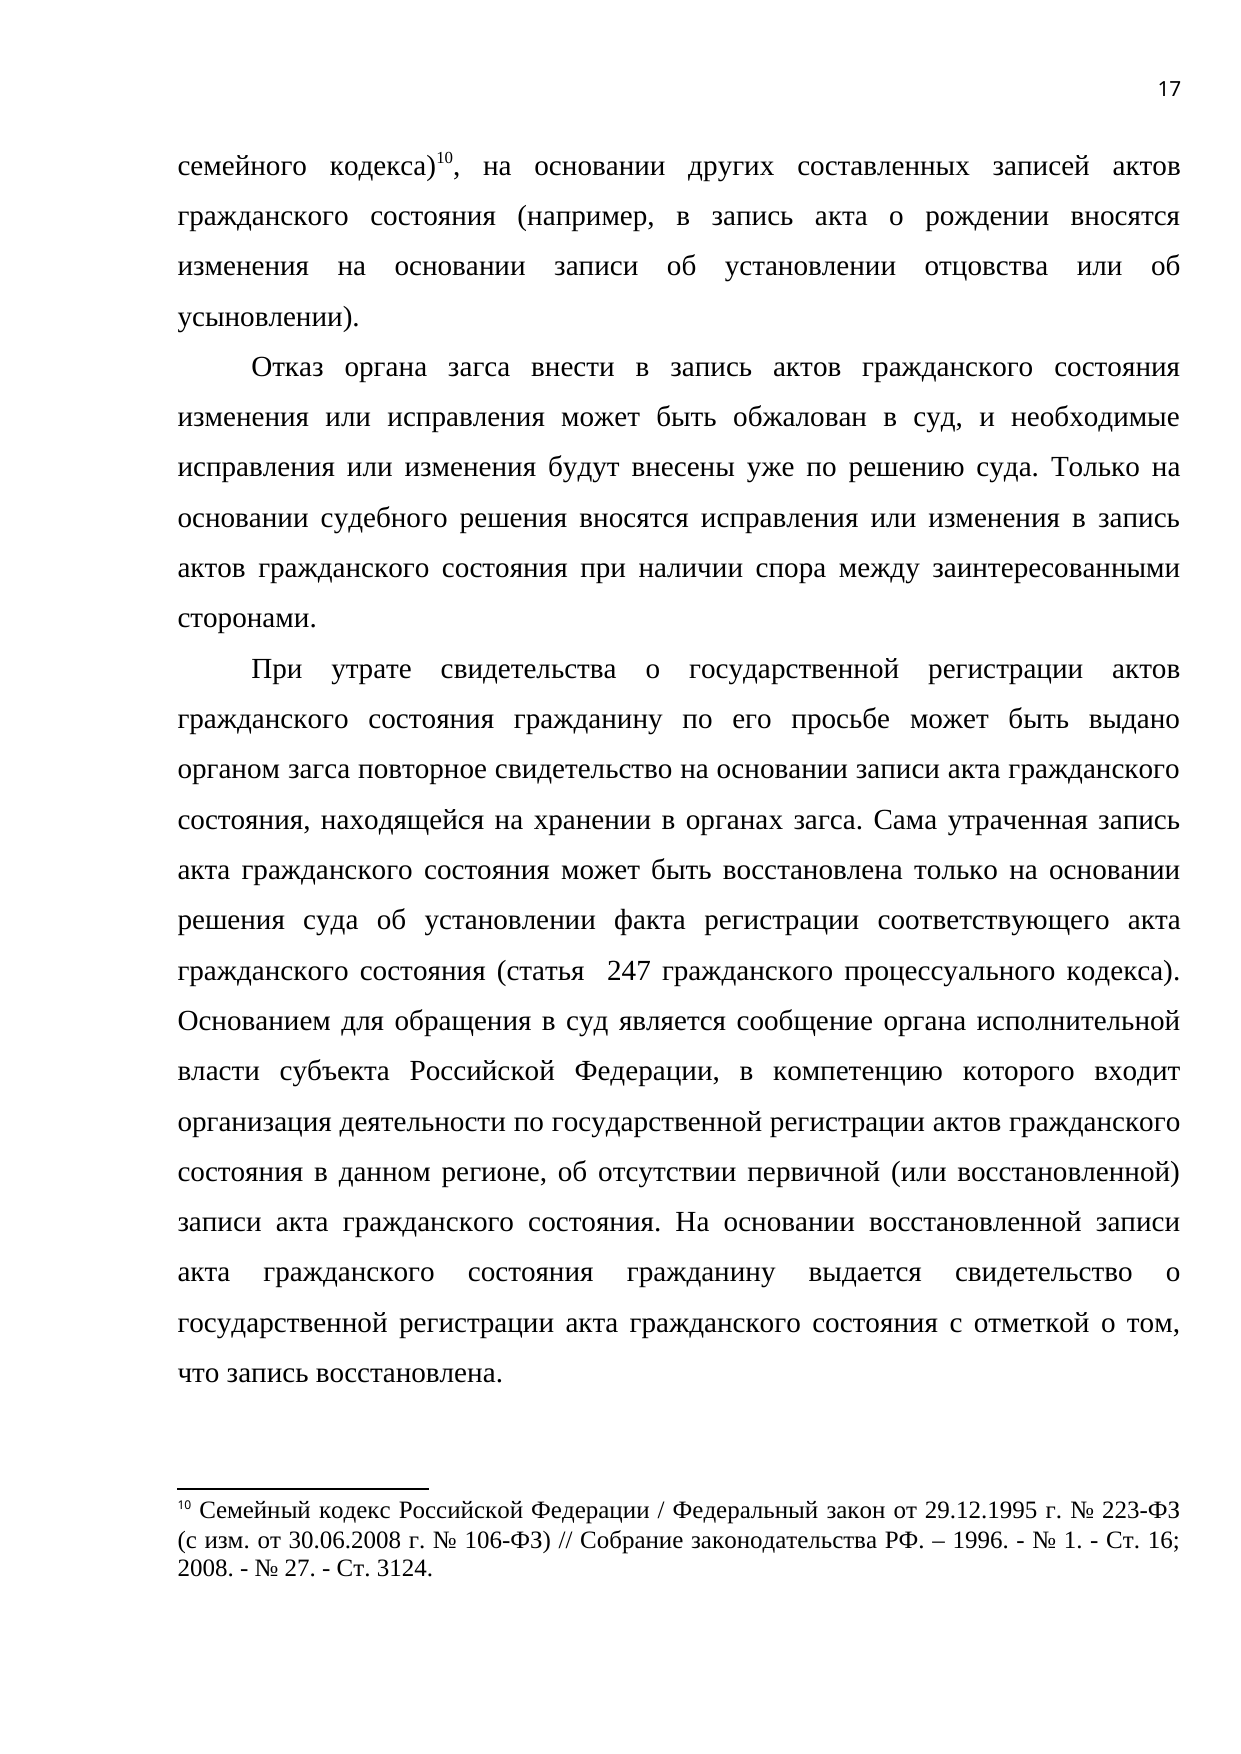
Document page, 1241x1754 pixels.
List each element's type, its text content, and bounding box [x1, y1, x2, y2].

text При утрате свидетельства о государственной регистрации актов гражданского состояния гражданину по его просьбе может быть выдано органом загса повторное свидетельство на основании записи акта гражданского состояния, находящейся на хранении в органах загса. Сама утраченная запись акта гражданского состояния может быть восстановлена только на основании решения суда об установлении факта регистрации соответствующего акта гражданского состояния (статья 247 гражданского процессуального кодекса). Основанием для обращения в суд является сообщение органа исполнительной власти субъекта Российской Федерации, в компетенцию которого входит организация деятельности по государственной регистрации актов гражданского состояния в данном регионе, об отсутствии первичной (или восстановленной) записи акта гражданского состояния. На основании восстановленной записи акта гражданского состояния гражданину выдается свидетельство о государственной регистрации акта гражданского состояния с отметкой о том, что запись восстановлена. [177, 651, 1181, 1389]
text Отказ органа загса внести в запись актов гражданского состояния изменения или исправления может быть обжалован в суд, и необходимые исправления или изменения будут внесены уже по решению суда. Только на основании судебного решения вносятся исправления или изменения в запись актов гражданского состояния при наличии спора между заинтересованными сторонами. [177, 349, 1181, 634]
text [177, 148, 1181, 332]
